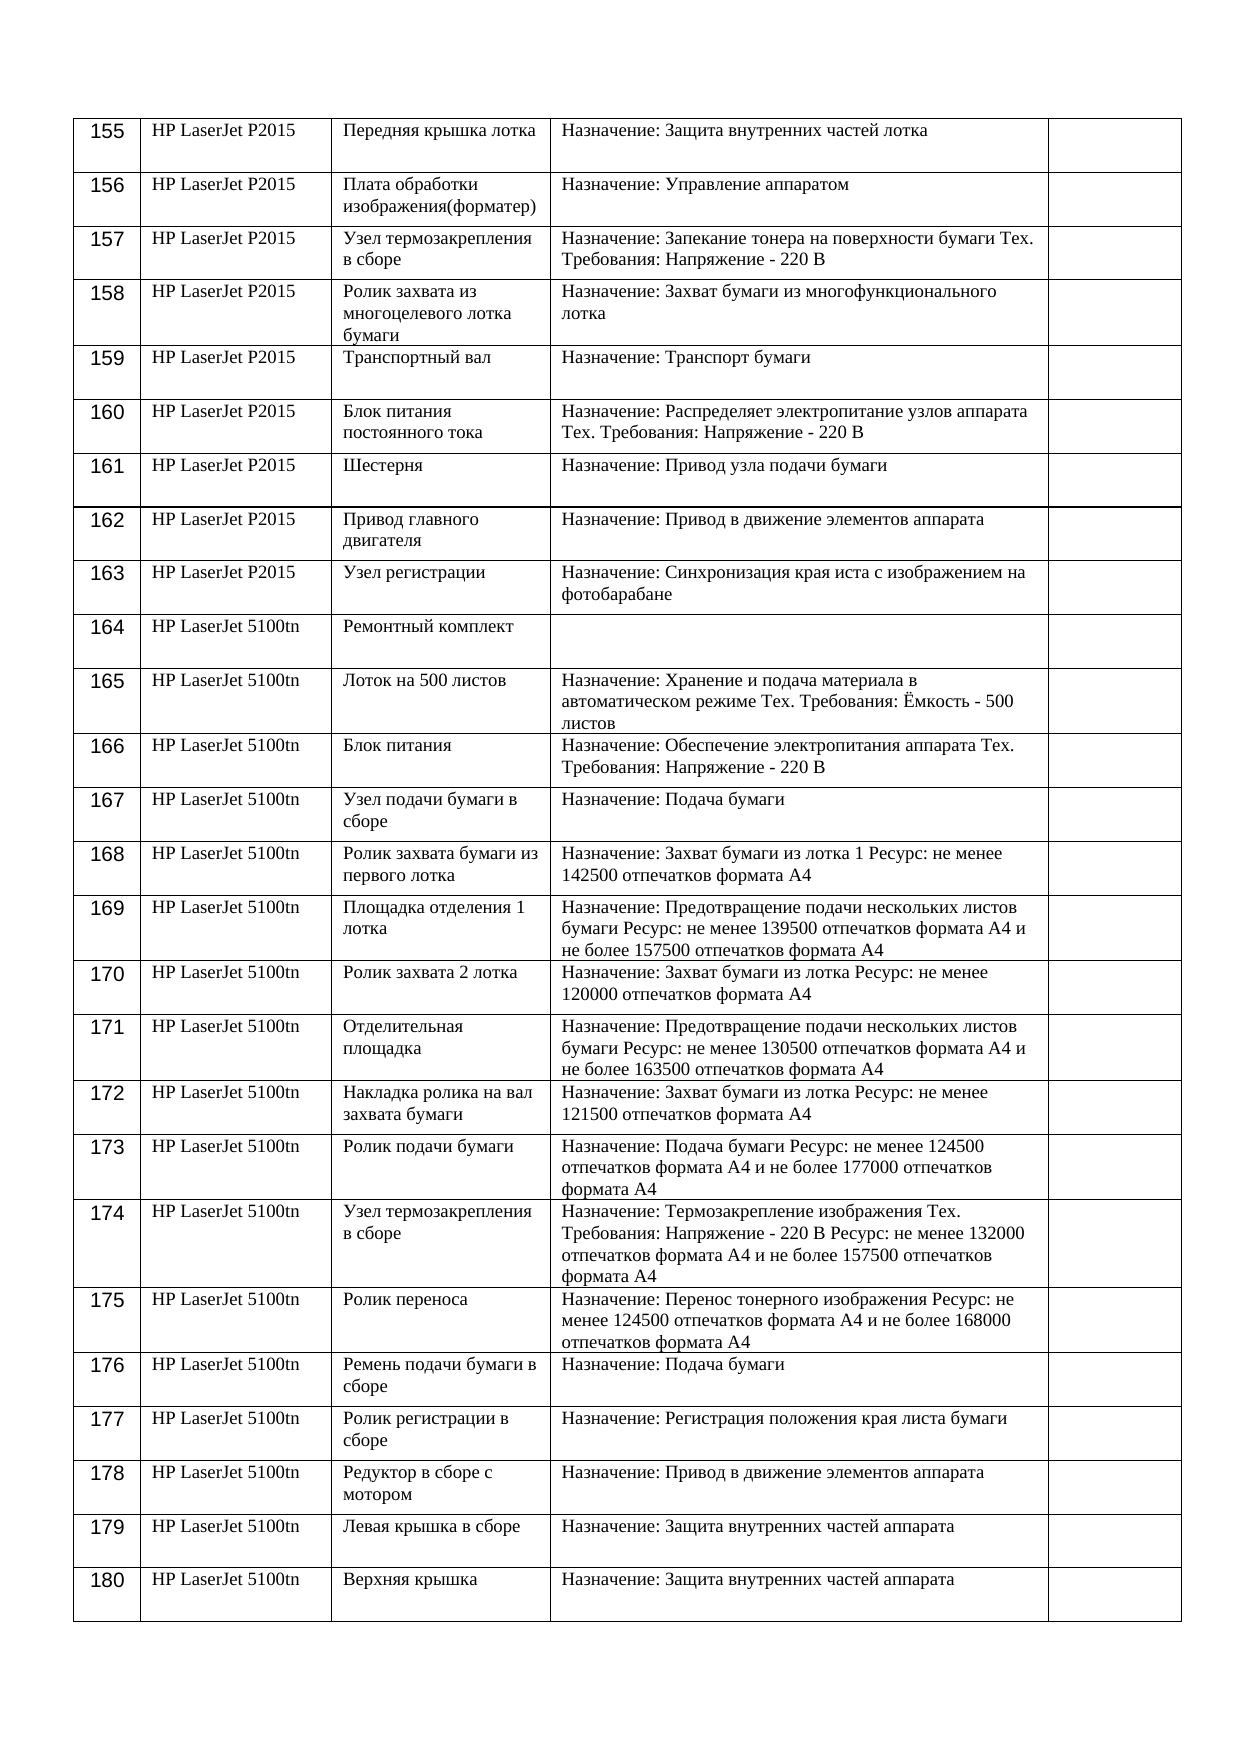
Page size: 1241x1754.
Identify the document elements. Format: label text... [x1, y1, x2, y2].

table_cell Назначение: Синхронизация края иста с изображением на фотобарабане [551, 561, 1048, 614]
table_cell HP LaserJet P2015 [141, 561, 331, 614]
table_cell Назначение: Перенос тонерного изображения Ресурс: не менее 124500 отпечатков формата А4 и не более 168000 отпечатков формата А4 [551, 1288, 1048, 1352]
table_cell 157 [74, 227, 140, 279]
table_cell Ремень подачи бумаги в сборе [332, 1353, 550, 1406]
table_cell 178 [74, 1461, 140, 1513]
table_cell HP LaserJet 5100tn [141, 1135, 331, 1199]
table_cell 159 [74, 346, 140, 399]
table_cell Назначение: Предотвращение подачи нескольких листов бумаги Ресурс: не менее 139500 отпечатков формата А4 и не более 157500 отпечатков формата А4 [551, 896, 1048, 960]
table_cell Ролик захвата из многоцелевого лотка бумаги [332, 280, 550, 345]
table_cell 180 [74, 1568, 140, 1621]
table_cell [1049, 734, 1181, 787]
table_cell [1049, 1015, 1181, 1080]
table_cell Отделительная площадка [332, 1015, 550, 1080]
table_cell Ролик переноса [332, 1288, 550, 1352]
table_cell 166 [74, 734, 140, 787]
table_cell Узел регистрации [332, 561, 550, 614]
table_cell [1049, 961, 1181, 1014]
table_cell [1049, 1135, 1181, 1199]
table_cell Лоток на 500 листов [332, 669, 550, 733]
table_cell Назначение: Подача бумаги [551, 1353, 1048, 1406]
table_cell [1049, 280, 1181, 345]
table_cell HP LaserJet P2015 [141, 119, 331, 172]
table_cell 168 [74, 842, 140, 894]
table_cell HP LaserJet P2015 [141, 280, 331, 345]
table_cell [1049, 1081, 1181, 1133]
table_cell HP LaserJet 5100tn [141, 788, 331, 841]
table_cell Назначение: Обеспечение электропитания аппарата Тех. Требования: Напряжение - 220 В [551, 734, 1048, 787]
table_cell HP LaserJet 5100tn [141, 1288, 331, 1352]
table_cell Шестерня [332, 454, 550, 506]
table_cell Блок питания постоянного тока [332, 400, 550, 453]
table_cell Назначение: Транспорт бумаги [551, 346, 1048, 399]
table_cell Назначение: Захват бумаги из многофункционального лотка [551, 280, 1048, 345]
table_cell [1049, 1461, 1181, 1513]
table_cell Узел термозакрепления в сборе [332, 1200, 550, 1287]
table_cell 177 [74, 1407, 140, 1460]
table_cell Транспортный вал [332, 346, 550, 399]
table_cell Назначение: Регистрация положения края листа бумаги [551, 1407, 1048, 1460]
table_cell 158 [74, 280, 140, 345]
table_cell HP LaserJet 5100tn [141, 1081, 331, 1133]
table_cell HP LaserJet 5100tn [141, 1015, 331, 1080]
table_cell 155 [74, 119, 140, 172]
table_cell 170 [74, 961, 140, 1014]
table_cell HP LaserJet P2015 [141, 400, 331, 453]
table_cell Назначение: Захват бумаги из лотка Ресурс: не менее 121500 отпечатков формата А4 [551, 1081, 1048, 1133]
table_cell Плата обработки изображения(форматер) [332, 173, 550, 226]
table_cell [551, 615, 1048, 668]
table_cell [1049, 400, 1181, 453]
table_cell Назначение: Запекание тонера на поверхности бумаги Тех. Требования: Напряжение - 220 В [551, 227, 1048, 279]
table_cell HP LaserJet 5100tn [141, 734, 331, 787]
table_cell Ролик регистрации в сборе [332, 1407, 550, 1460]
table_cell 175 [74, 1288, 140, 1352]
table_cell Назначение: Привод в движение элементов аппарата [551, 508, 1048, 560]
table_cell Передняя крышка лотка [332, 119, 550, 172]
table_cell HP LaserJet 5100tn [141, 961, 331, 1014]
table_cell Ролик подачи бумаги [332, 1135, 550, 1199]
table_cell Назначение: Предотвращение подачи нескольких листов бумаги Ресурс: не менее 130500 отпечатков формата А4 и не более 163500 отпечатков формата А4 [551, 1015, 1048, 1080]
table_cell [1049, 227, 1181, 279]
table_cell 165 [74, 669, 140, 733]
table_cell Назначение: Привод узла подачи бумаги [551, 454, 1048, 506]
table_cell Назначение: Защита внутренних частей аппарата [551, 1568, 1048, 1621]
table_cell 179 [74, 1515, 140, 1567]
table_cell Ролик захвата 2 лотка [332, 961, 550, 1014]
table_cell Ролик захвата бумаги из первого лотка [332, 842, 550, 894]
table_cell [1049, 561, 1181, 614]
table_cell Площадка отделения 1 лотка [332, 896, 550, 960]
table_cell [1049, 119, 1181, 172]
table_cell Назначение: Термозакрепление изображения Тех. Требования: Напряжение - 220 В Ресурс: не менее 132000 отпечатков формата А4 и не более 157500 отпечатков формата А4 [551, 1200, 1048, 1287]
table_cell HP LaserJet 5100tn [141, 896, 331, 960]
table_cell 162 [74, 508, 140, 560]
table_cell [1049, 346, 1181, 399]
table_cell HP LaserJet P2015 [141, 508, 331, 560]
table_cell 156 [74, 173, 140, 226]
table_cell Верхняя крышка [332, 1568, 550, 1621]
table_cell 174 [74, 1200, 140, 1287]
table_cell HP LaserJet 5100tn [141, 615, 331, 668]
table_cell Назначение: Подача бумаги [551, 788, 1048, 841]
table_cell Назначение: Защита внутренних частей аппарата [551, 1515, 1048, 1567]
table_cell 171 [74, 1015, 140, 1080]
table_cell Назначение: Захват бумаги из лотка Ресурс: не менее 120000 отпечатков формата А4 [551, 961, 1048, 1014]
table_cell [1049, 1200, 1181, 1287]
table_cell Привод главного двигателя [332, 508, 550, 560]
table_cell Назначение: Привод в движение элементов аппарата [551, 1461, 1048, 1513]
table_cell Узел подачи бумаги в сборе [332, 788, 550, 841]
table_cell [1049, 788, 1181, 841]
table_cell [1049, 1568, 1181, 1621]
table_cell [1049, 454, 1181, 506]
table_cell 161 [74, 454, 140, 506]
table_cell HP LaserJet P2015 [141, 173, 331, 226]
table_cell 176 [74, 1353, 140, 1406]
table_cell Блок питания [332, 734, 550, 787]
table_cell 172 [74, 1081, 140, 1133]
table_cell 173 [74, 1135, 140, 1199]
table_cell [1049, 1407, 1181, 1460]
table_cell 163 [74, 561, 140, 614]
table_cell Ремонтный комплект [332, 615, 550, 668]
table_cell 169 [74, 896, 140, 960]
table_cell HP LaserJet 5100tn [141, 1200, 331, 1287]
table_cell [1049, 842, 1181, 894]
table_cell Редуктор в сборе с мотором [332, 1461, 550, 1513]
table_cell [1049, 173, 1181, 226]
table_cell HP LaserJet P2015 [141, 227, 331, 279]
table_cell [1049, 1288, 1181, 1352]
table_cell HP LaserJet 5100tn [141, 1353, 331, 1406]
table_cell Назначение: Защита внутренних частей лотка [551, 119, 1048, 172]
table_cell HP LaserJet 5100tn [141, 1407, 331, 1460]
table_cell [1049, 669, 1181, 733]
table_cell [1049, 1515, 1181, 1567]
table_cell Назначение: Подача бумаги Ресурс: не менее 124500 отпечатков формата А4 и не более 177000 отпечатков формата А4 [551, 1135, 1048, 1199]
table_cell 167 [74, 788, 140, 841]
table_cell [1049, 508, 1181, 560]
table_cell [1049, 896, 1181, 960]
table_cell Левая крышка в сборе [332, 1515, 550, 1567]
table_cell Назначение: Распределяет электропитание узлов аппарата Тех. Требования: Напряжение - 220 В [551, 400, 1048, 453]
table_cell [1049, 615, 1181, 668]
table_cell HP LaserJet P2015 [141, 454, 331, 506]
table_cell HP LaserJet 5100tn [141, 1461, 331, 1513]
table_cell Узел термозакрепления в сборе [332, 227, 550, 279]
table_cell HP LaserJet P2015 [141, 346, 331, 399]
table_cell 164 [74, 615, 140, 668]
table_cell Назначение: Захват бумаги из лотка 1 Ресурс: не менее 142500 отпечатков формата А4 [551, 842, 1048, 894]
table_cell Назначение: Управление аппаратом [551, 173, 1048, 226]
table_cell 160 [74, 400, 140, 453]
table_cell [1049, 1353, 1181, 1406]
table_cell HP LaserJet 5100tn [141, 1515, 331, 1567]
table_cell HP LaserJet 5100tn [141, 842, 331, 894]
table_cell Назначение: Хранение и подача материала в автоматическом режиме Тех. Требования: Ёмкость - 500 листов [551, 669, 1048, 733]
table_cell HP LaserJet 5100tn [141, 669, 331, 733]
table_cell Накладка ролика на вал захвата бумаги [332, 1081, 550, 1133]
table_cell HP LaserJet 5100tn [141, 1568, 331, 1621]
